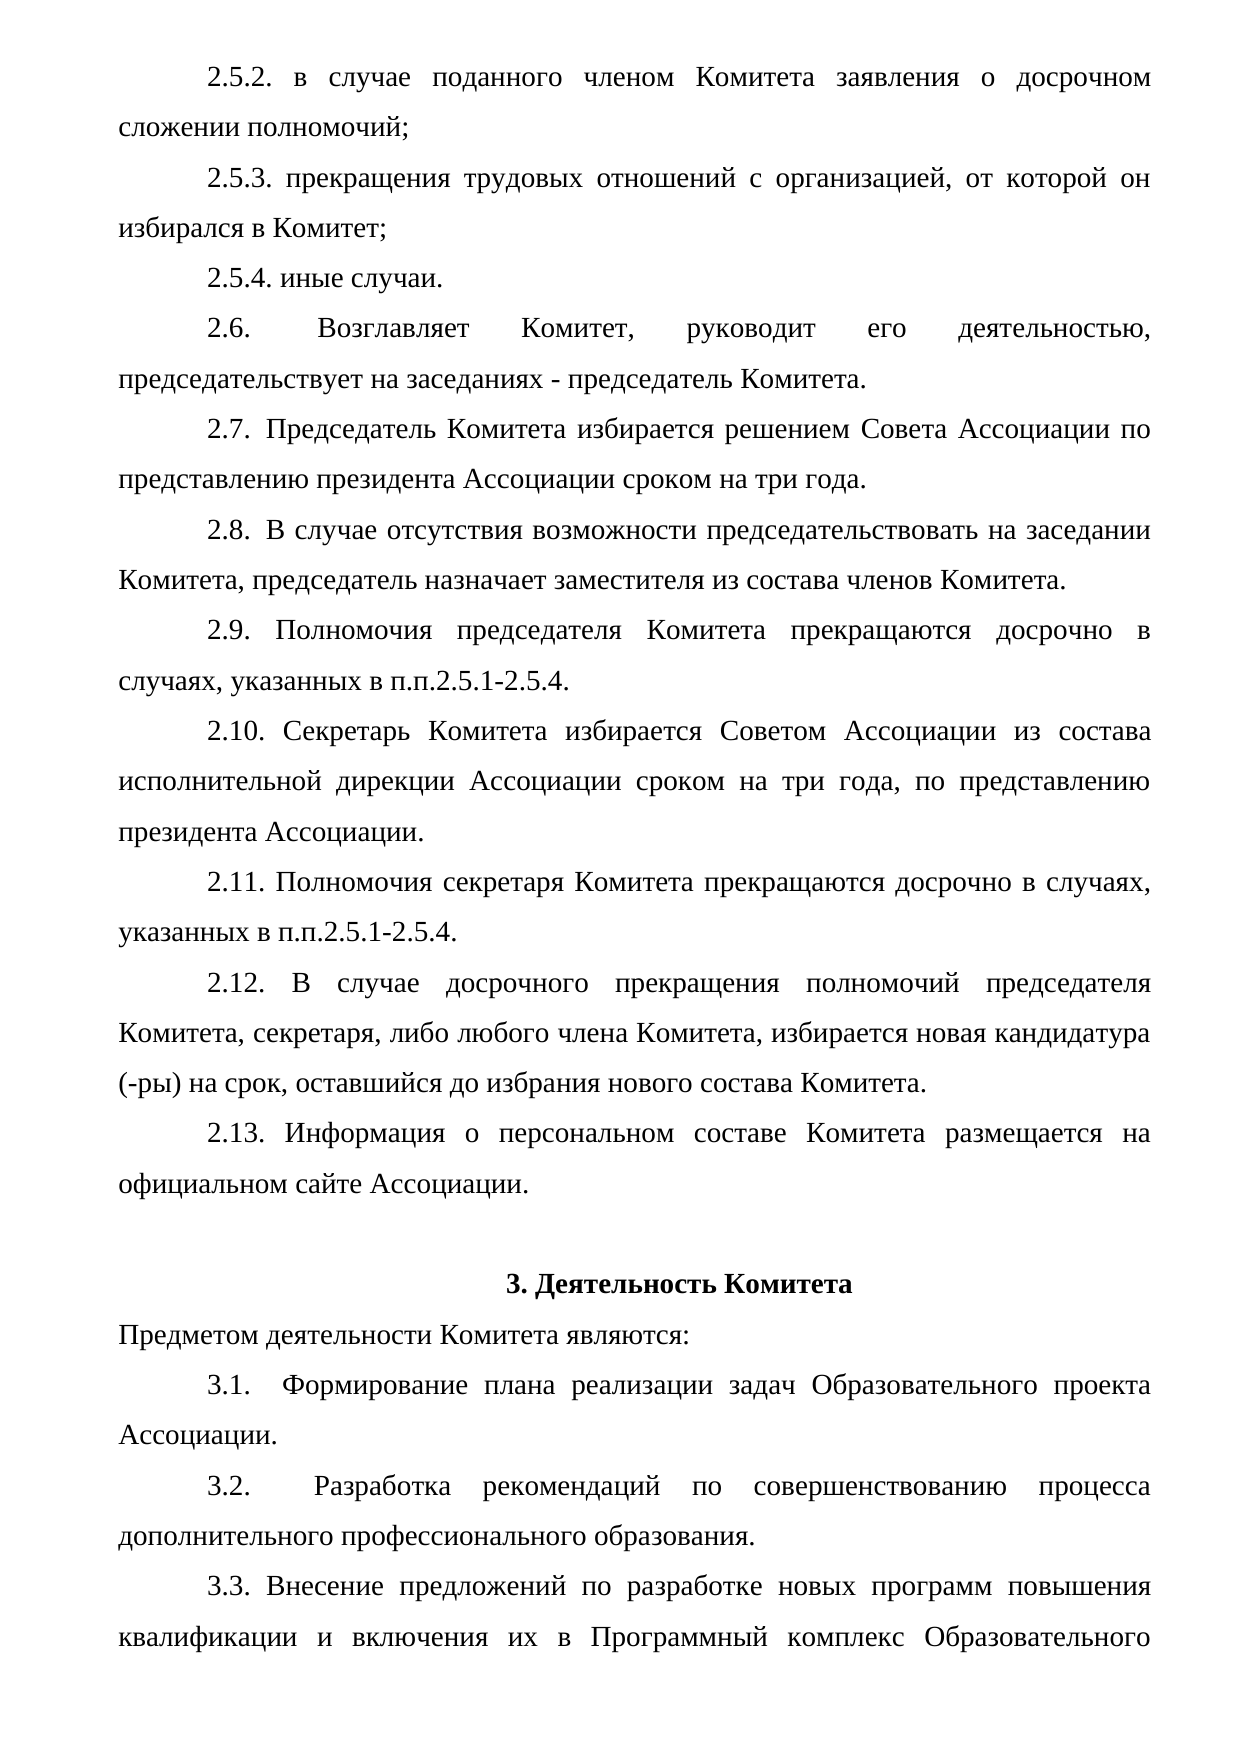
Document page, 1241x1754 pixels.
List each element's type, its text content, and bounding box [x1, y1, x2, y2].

text 2.12. В случае досрочного прекращения полномочий председателя Комитета, секретаря, либо любого члена Комитета, избирается новая кандидатура (-ры) на срок, оставшийся до избрания нового состава Комитета. [118, 965, 1152, 1099]
text 2.10. Секретарь Комитета избирается Советом Ассоциации из состава исполнительной дирекции Ассоциации сроком на три года, по представлению президента Ассоциации. [118, 713, 1152, 847]
text 2.8. В случае отсутствия возможности председательствовать на заседании Комитета, председатель назначает заместителя из состава членов Комитета. [118, 512, 1152, 596]
text 2.5.4. иные случаи. [118, 260, 1152, 294]
text 2.13. Информация о персональном составе Комитета размещается на официальном сайте Ассоциации. [118, 1116, 1152, 1199]
text 2.6. Возглавляет Комитет, руководит его деятельностью, председательствует на заседаниях - председатель Комитета. [118, 311, 1152, 394]
text 2.11. Полномочия секретаря Комитета прекращаются досрочно в случаях, указанных в п.п.2.5.1-2.5.4. [118, 864, 1152, 948]
text 2.7. Председатель Комитета избирается решением Совета Ассоциации по представлению президента Ассоциации сроком на три года. [118, 411, 1152, 495]
text 3.2. Разработка рекомендаций по совершенствованию процесса дополнительного профессионального образования. [118, 1468, 1152, 1552]
text Предметом деятельности Комитета являются: [118, 1317, 1152, 1350]
text 2.9. Полномочия председателя Комитета прекращаются досрочно в случаях, указанных в п.п.2.5.1-2.5.4. [118, 612, 1152, 696]
text 3. Деятельность Комитета [118, 1267, 1152, 1300]
text 2.5.2. в случае поданного членом Комитета заявления о досрочном сложении полномочий; [118, 59, 1152, 143]
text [118, 1568, 1152, 1652]
text 3.1. Формирование плана реализации задач Образовательного проекта Ассоциации. [118, 1367, 1152, 1451]
text 2.5.3. прекращения трудовых отношений с организацией, от которой он избирался в Комитет; [118, 160, 1152, 243]
